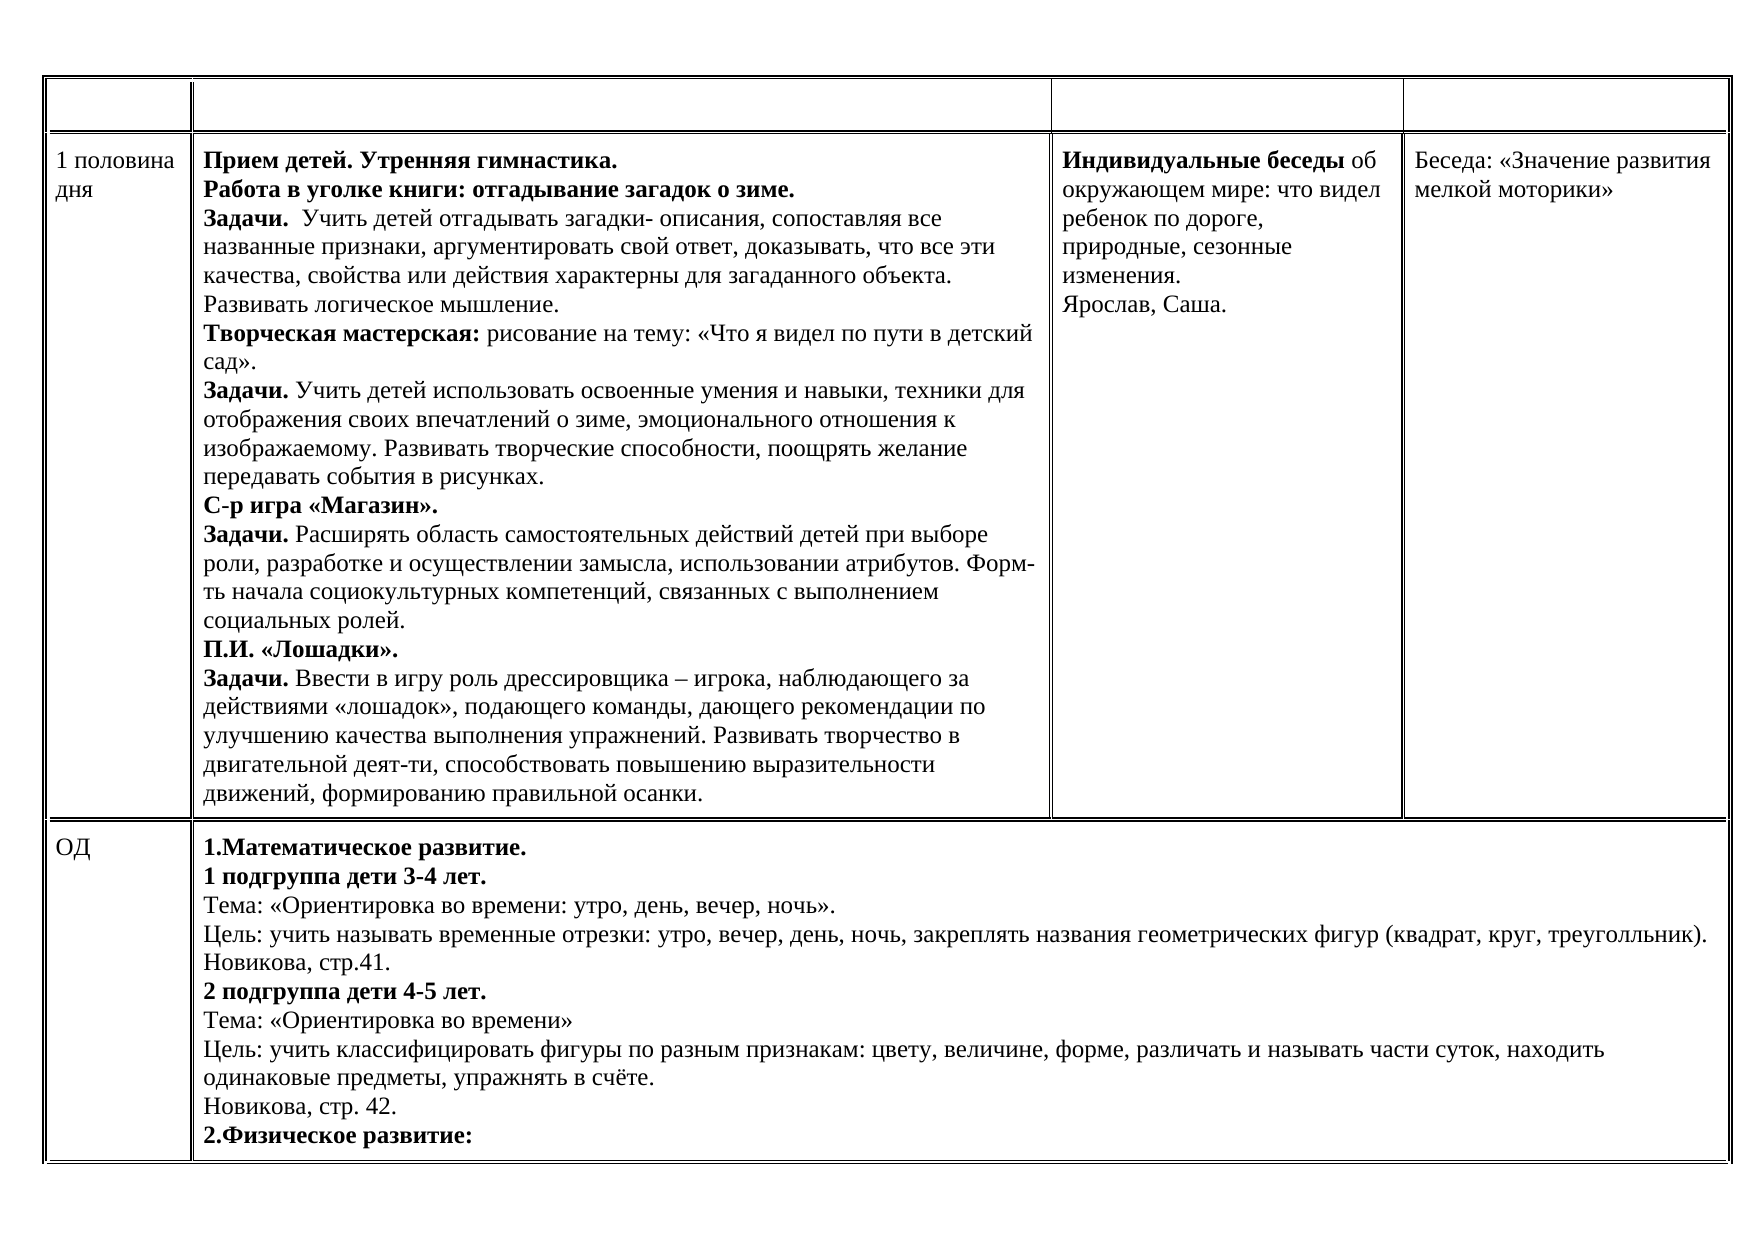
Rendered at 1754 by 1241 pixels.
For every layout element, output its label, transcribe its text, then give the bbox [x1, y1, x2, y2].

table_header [1404, 79, 1728, 130]
table_cell Индивидуальные беседы об окружающем мире: что видел ребенок по дороге, природные, сезонные изменения. Ярослав, Саша. [1053, 134, 1401, 817]
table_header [1052, 79, 1403, 130]
table_cell Прием детей. Утренняя гимнастика. Работа в уголке книги: отгадывание загадок о зиме. Задачи. Учить детей отгадывать загадки- описания, сопоставляя все названные признаки, аргументировать свой ответ, доказывать, что все эти качества, свойства или действия характерны для загаданного объекта. Развивать логическое мышление. Творческая мастерская: рисование на тему: «Что я видел по пути в детский сад». Задачи. Учить детей использовать освоенные умения и навыки, техники для отображения своих впечатлений о зиме, эмоционального отношения к изображаемому. Развивать творческие способности, поощрять желание передавать события в рисунках. С-р игра «Магазин». Задачи. Расширять область самостоятельных действий детей при выборе роли, разработке и осуществлении замысла, использовании атрибутов. Форм-ть начала социокультурных компетенций, связанных с выполнением социальных ролей. П.И. «Лошадки». Задачи. Ввести в игру роль дрессировщика – игрока, наблюдающего за действиями «лошадок», подающего команды, дающего рекомендации по улучшению качества выполнения упражнений. Развивать творчество в двигательной деят-ти, способствовать повышению выразительности движений, формированию правильной осанки. [194, 134, 1049, 817]
table_cell ОД [44, 817, 192, 1160]
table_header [192, 79, 1051, 130]
table_cell 1.Математическое развитие. 1 подгруппа дети 3-4 лет. Тема: «Ориентировка во времени: утро, день, вечер, ночь». Цель: учить называть временные отрезки: утро, вечер, день, ночь, закреплять названия геометрических фигур (квадрат, круг, треуголльник). Новикова, стр.41. 2 подгруппа дети 4-5 лет. Тема: «Ориентировка во времени» Цель: учить классифицировать фигуры по разным признакам: цвету, величине, форме, различать и называть части суток, находить одинаковые предметы, упражнять в счёте. Новикова, стр. 42. 2.Физическое развитие: Цель: научить детей выполнять основные виды движения, ловить мяч брошенный взрослым, ходить по гимнастической лестнице. Анисимова, стр. 49. [192, 817, 1731, 1160]
table_header Режим - ные моменты [47, 79, 192, 130]
table_cell 1 половина дня [47, 130, 191, 817]
table_cell Беседа: «Значение развития мелкой моторики» [1405, 130, 1729, 817]
